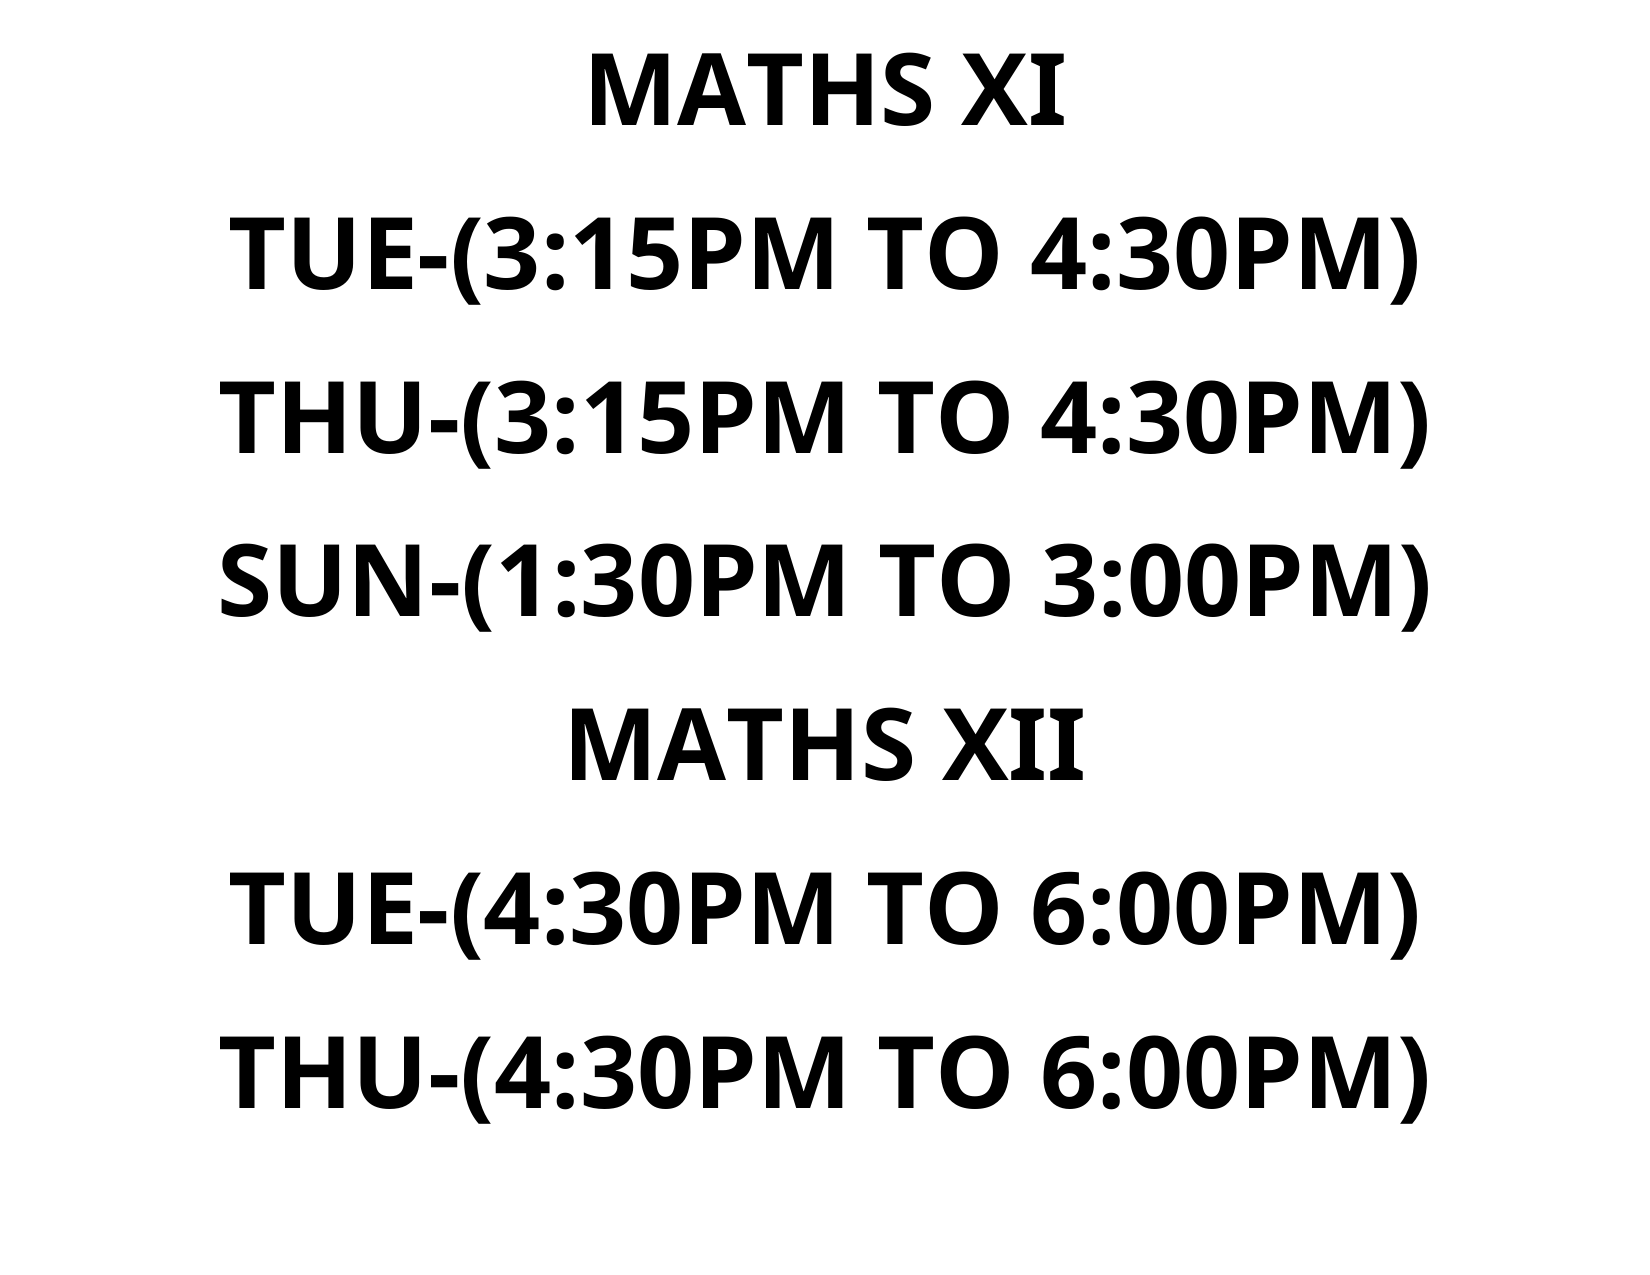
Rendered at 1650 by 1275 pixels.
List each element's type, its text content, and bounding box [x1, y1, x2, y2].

text MATHS XII [150, 674, 1500, 810]
text THU-(4:30PM TO 6:00PM) [150, 1001, 1500, 1137]
text THU-(3:15PM TO 4:30PM) [150, 346, 1500, 482]
text MATHS XI [150, 19, 1500, 155]
text TUE-(3:15PM TO 4:30PM) [150, 182, 1500, 319]
text TUE-(4:30PM TO 6:00PM) [150, 837, 1500, 974]
text SUN-(1:30PM TO 3:00PM) [150, 510, 1500, 646]
